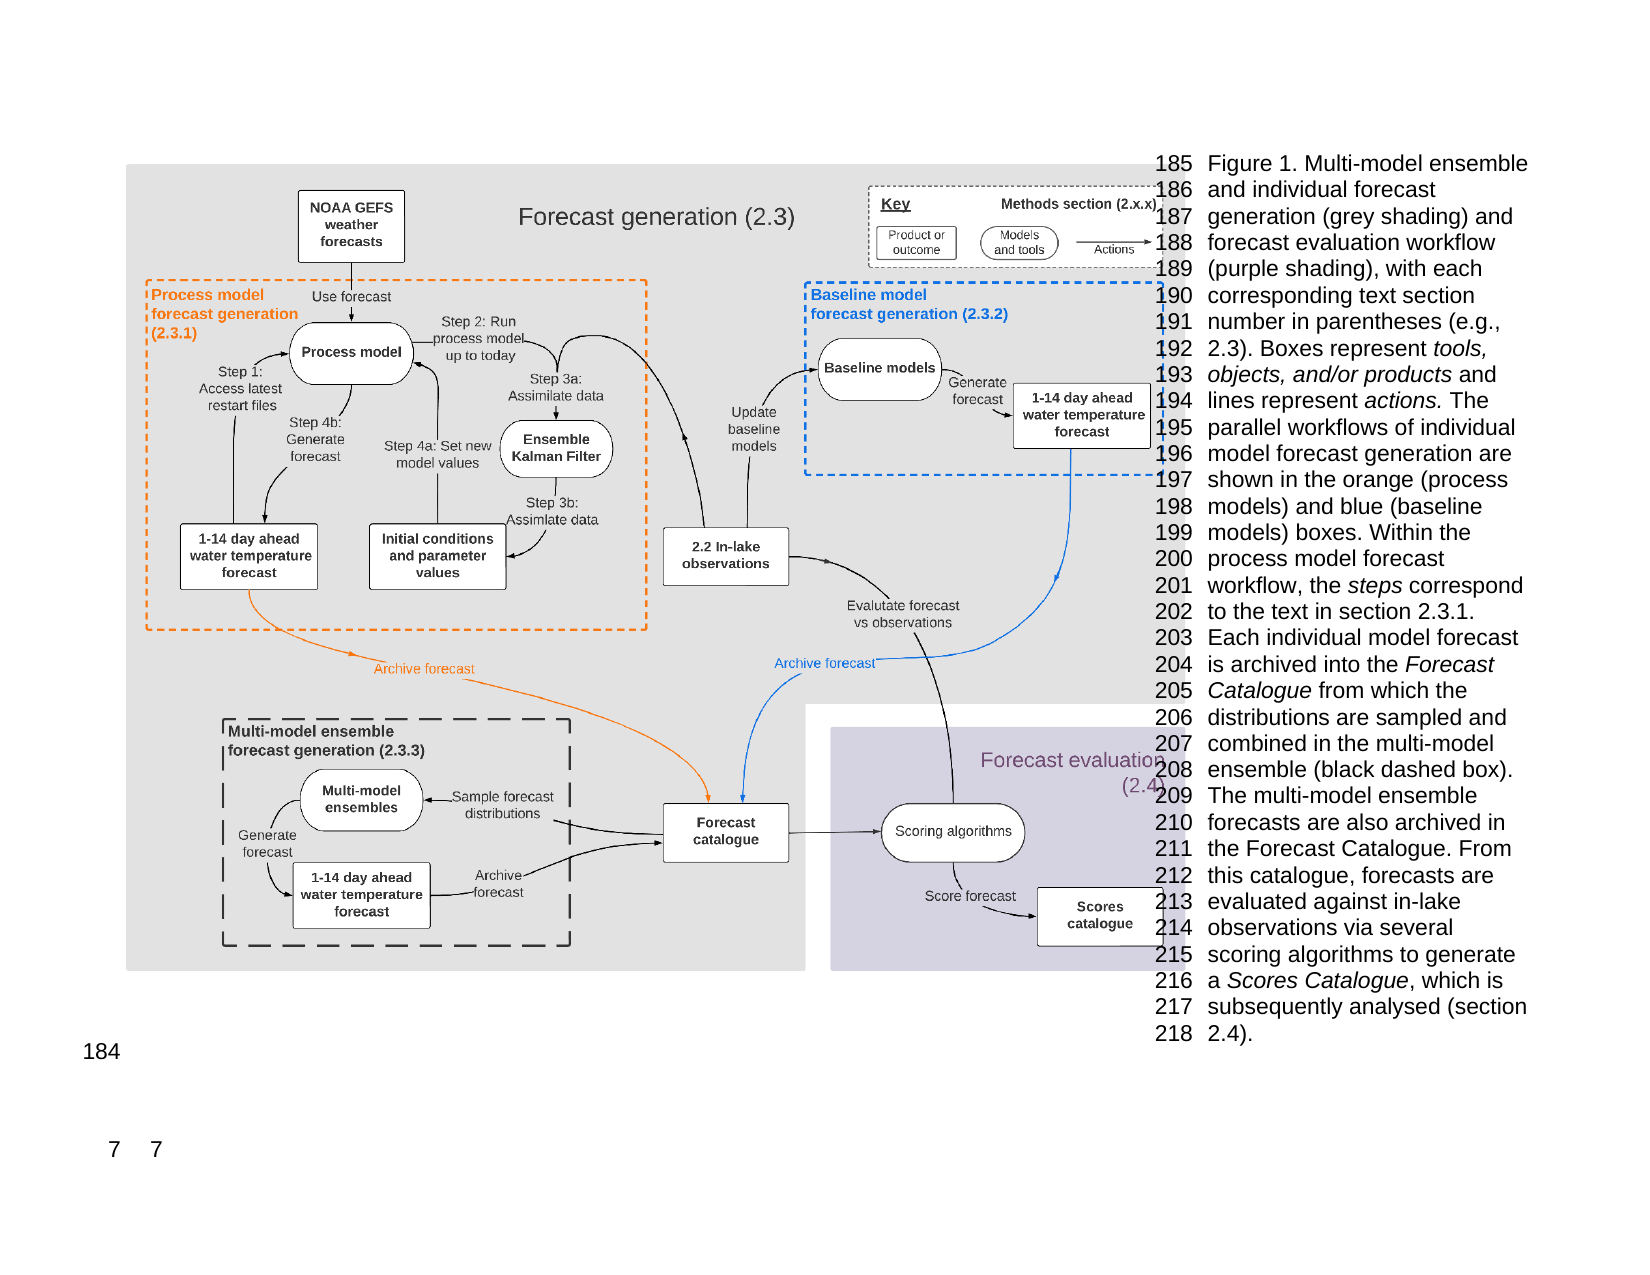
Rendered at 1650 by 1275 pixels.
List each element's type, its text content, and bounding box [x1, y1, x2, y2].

picture [1183, 979, 1190, 987]
picture [113, 150, 1200, 987]
text Figure 1. Multi-model ensemble and individual forecast generation (grey shading) and forecast evaluation workflow (purple shading), with each corresponding text section number in parentheses (e.g., 2.3). Boxes represent tools, objects, and/or products and lines represent actions. The parallel workflows of individual model forecast generation are shown in the orange (process models) and blue (baseline models) boxes. Within the process model forecast workflow, the steps correspond to the text in section 2.3.1. Each individual model forecast is archived into the Forecast Catalogue from which the distributions are sampled and combined in the multi-model ensemble (black dashed box). The multi-model ensemble forecasts are also archived in the Forecast Catalogue. From this catalogue, forecasts are evaluated against in-lake observations via several scoring algorithms to generate a Scores Catalogue, which is subsequently analysed (section 2.4). [1207, 150, 1532, 1046]
